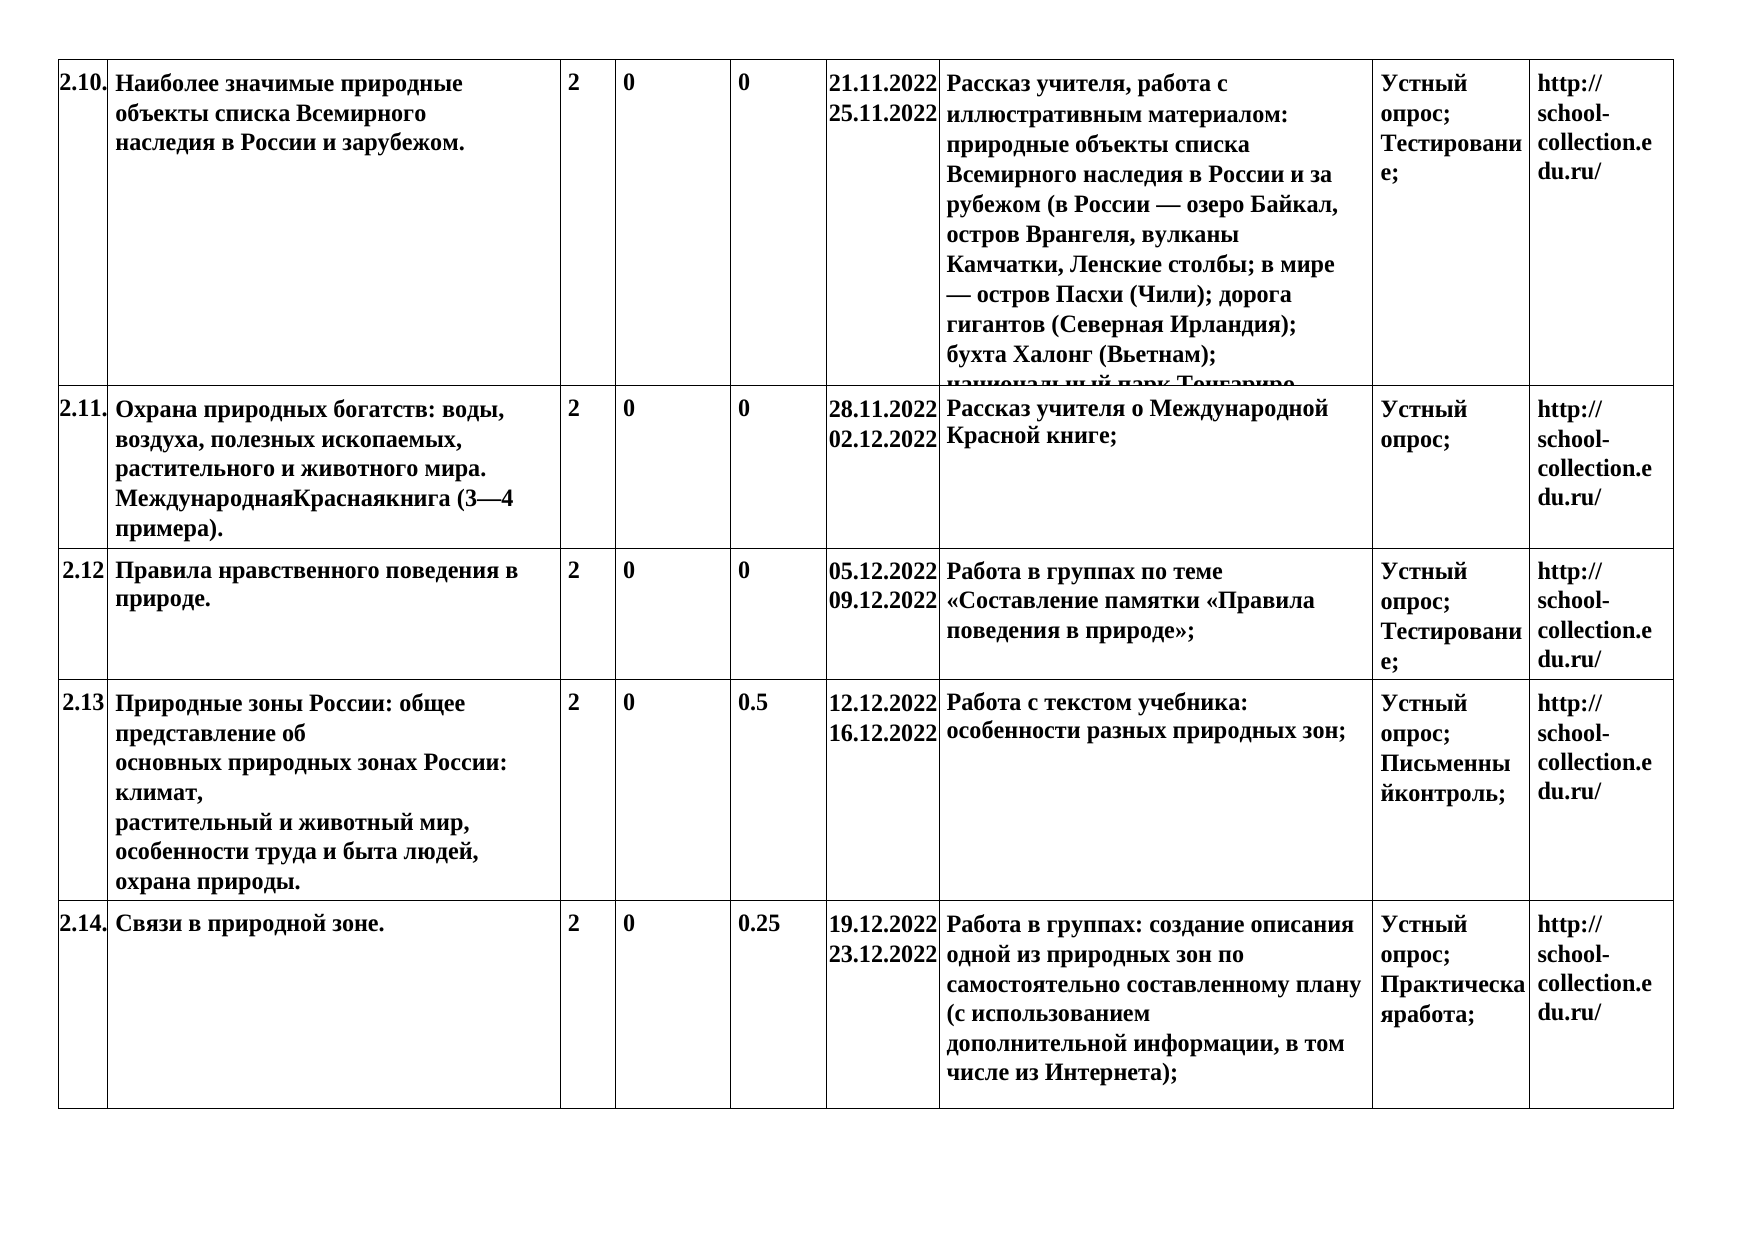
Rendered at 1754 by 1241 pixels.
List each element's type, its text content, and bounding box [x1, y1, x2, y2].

table_cell 0 [731, 549, 826, 679]
table_cell 2.12 [59, 549, 107, 679]
table_cell Правила нравственного поведения в природе. [108, 549, 560, 679]
table_cell 0 [616, 901, 730, 1108]
table_cell http://school- collection.edu.ru/ [1530, 386, 1673, 547]
table_cell Работа в группах: создание описания одной из природных зон по самостоятельно составленному плану (с использованием дополнительной информации, в том числе из Интернета); [940, 901, 1372, 1108]
table_cell 0.25 [731, 901, 826, 1108]
table_cell Охрана природных богатств: воды, воздуха, полезных ископаемых, растительного и животного мира. МеждународнаяКраснаякнига (3—4 примера). [108, 386, 560, 547]
table_header 21.11.2022 25.11.2022 [827, 60, 939, 385]
table_cell Природные зоны России: общее представление об основных природных зонах России: климат, растительный и животный мир, особенности труда и быта людей, охрана природы. [108, 680, 560, 900]
table_header Наиболее значимые природные объекты списка Всемирного наследия в России и зарубежом. [108, 60, 560, 385]
table_header 2 [561, 60, 615, 385]
table_cell http://school- collection.edu.ru/ [1530, 901, 1673, 1108]
table_cell 2 [561, 386, 615, 547]
table_header 0 [731, 60, 826, 385]
table_header Устный опрос; Тестирование; [1373, 60, 1529, 385]
table_cell http://school- collection.edu.ru/ [1530, 549, 1673, 679]
table_cell Устный опрос; Тестирование; [1373, 549, 1529, 679]
table_cell 2 [561, 901, 615, 1108]
table_cell Устный опрос; [1373, 386, 1529, 547]
table_cell 12.12.2022 16.12.2022 [827, 680, 939, 900]
table_cell 0 [731, 386, 826, 547]
table_cell 2 [561, 680, 615, 900]
table_cell Работа в группах по теме «Составление памятки «Правила поведения в природе»; [940, 549, 1372, 679]
table_cell Работа с текстом учебника: особенности разных природных зон; [940, 680, 1372, 900]
table_cell Устный опрос; Практическаяработа; [1373, 901, 1529, 1108]
table_cell 19.12.2022 23.12.2022 [827, 901, 939, 1108]
table_cell Рассказ учителя о Международной Красной книге; [940, 386, 1372, 547]
table_cell 0 [616, 386, 730, 547]
table_cell 2.13 [59, 680, 107, 900]
table_header 2.10. [59, 60, 107, 385]
table_cell 2.14. [59, 901, 107, 1108]
table_cell Связи в природной зоне. [108, 901, 560, 1108]
table_header Рассказ учителя, работа с иллюстративным материалом: природные объекты списка Всемирного наследия в России и за рубежом (в России — озеро Байкал, остров Врангеля, вулканы Камчатки, Ленские столбы; в мире — остров Пасхи (Чили); дорога гигантов (Северная Ирландия); бухта Халонг (Вьетнам); национальный парк Тонгариро (Новая Зеландия)); [940, 60, 1372, 385]
table_cell 2.11. [59, 386, 107, 547]
table_header http://school- collection.edu.ru/ [1530, 60, 1673, 385]
table_cell 05.12.2022 09.12.2022 [827, 549, 939, 679]
table_cell 28.11.2022 02.12.2022 [827, 386, 939, 547]
table_cell Устный опрос; Письменныйконтроль; [1373, 680, 1529, 900]
table_cell 0.5 [731, 680, 826, 900]
table_cell 0 [616, 680, 730, 900]
table_header 0 [616, 60, 730, 385]
table_cell http://school- collection.edu.ru/ [1530, 680, 1673, 900]
table_cell 0 [616, 549, 730, 679]
table_cell 2 [561, 549, 615, 679]
